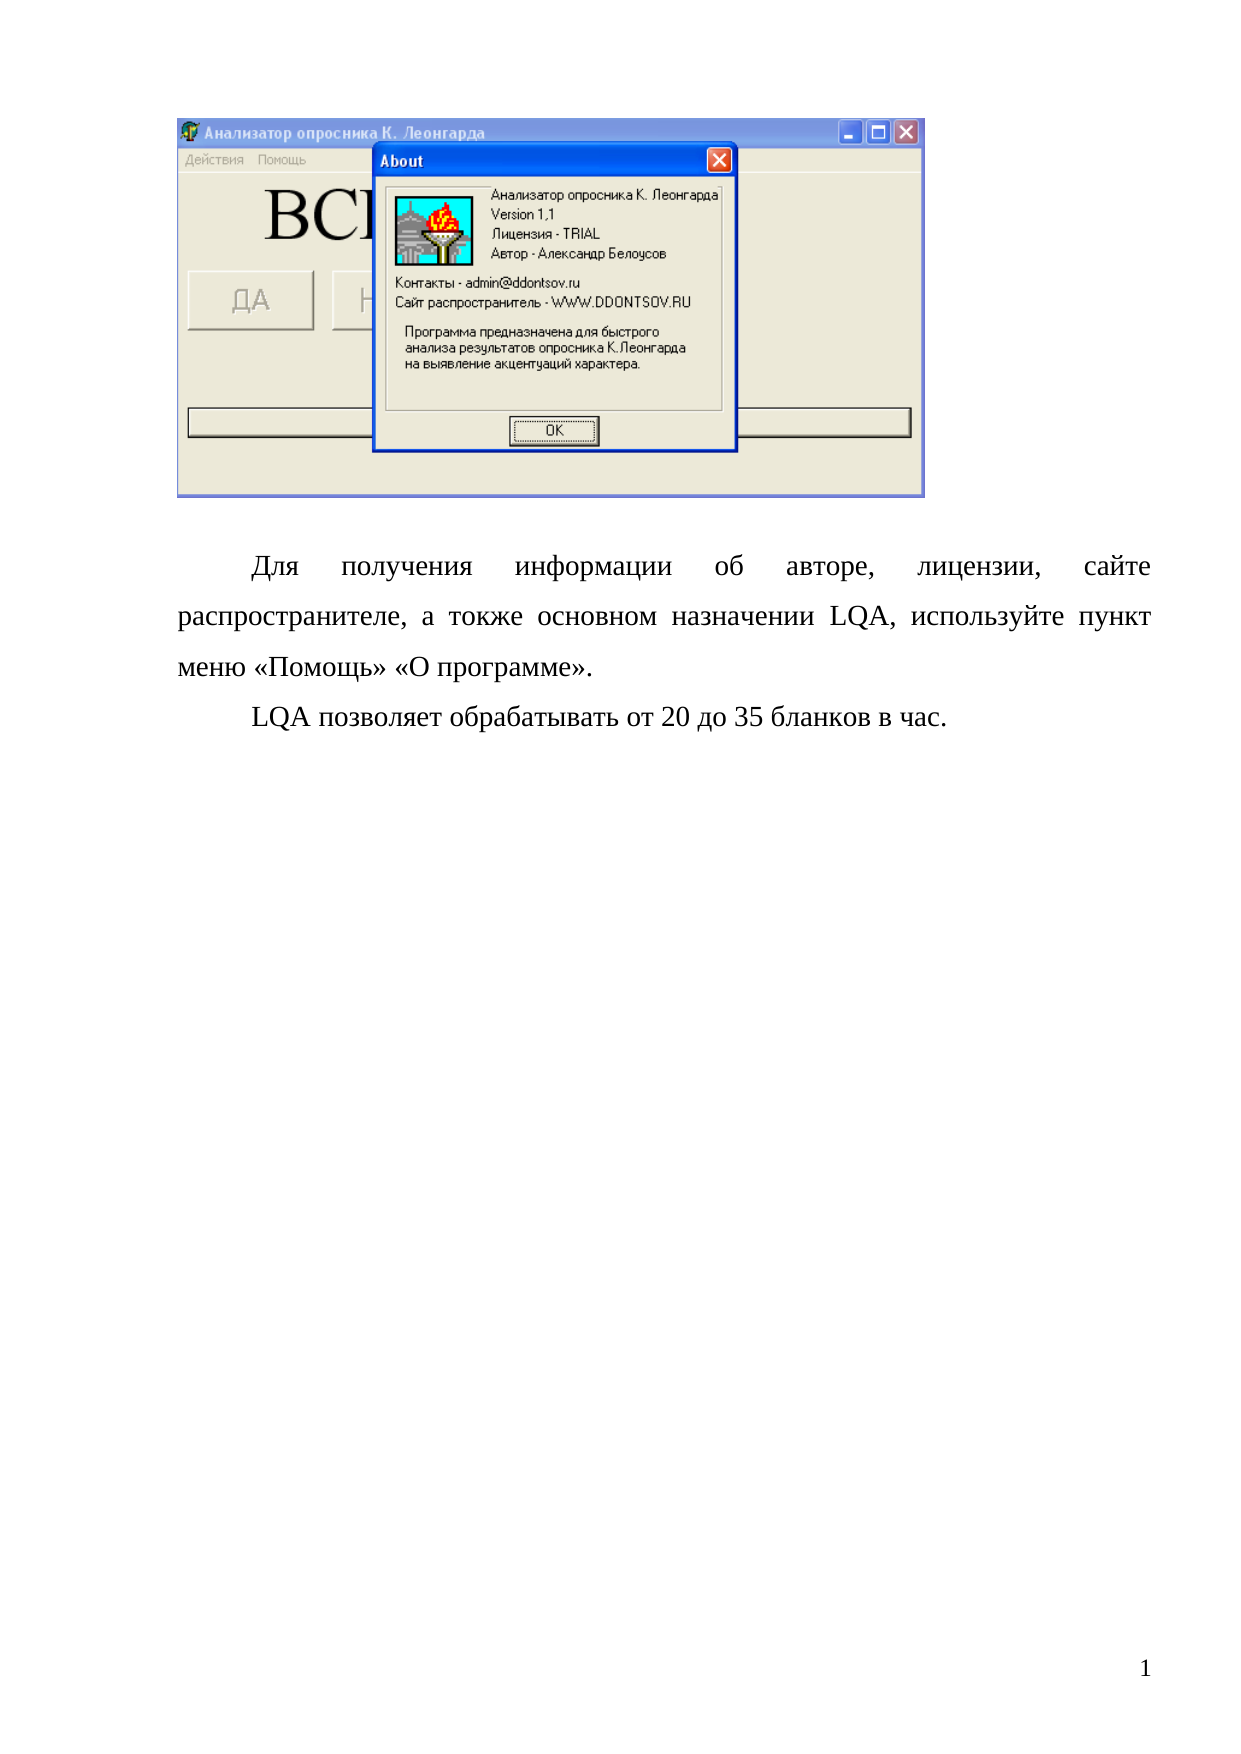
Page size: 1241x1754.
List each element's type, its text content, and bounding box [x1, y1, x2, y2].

text Для получения информации об авторе, лицензии, сайте распространителе, а токже основном назначении LQA, используйте пункт меню «Помощь» «О программе». [177, 548, 1152, 682]
text LQA позволяет обрабатывать от 20 до 35 бланков в час. [177, 699, 1152, 733]
picture [177, 118, 925, 498]
